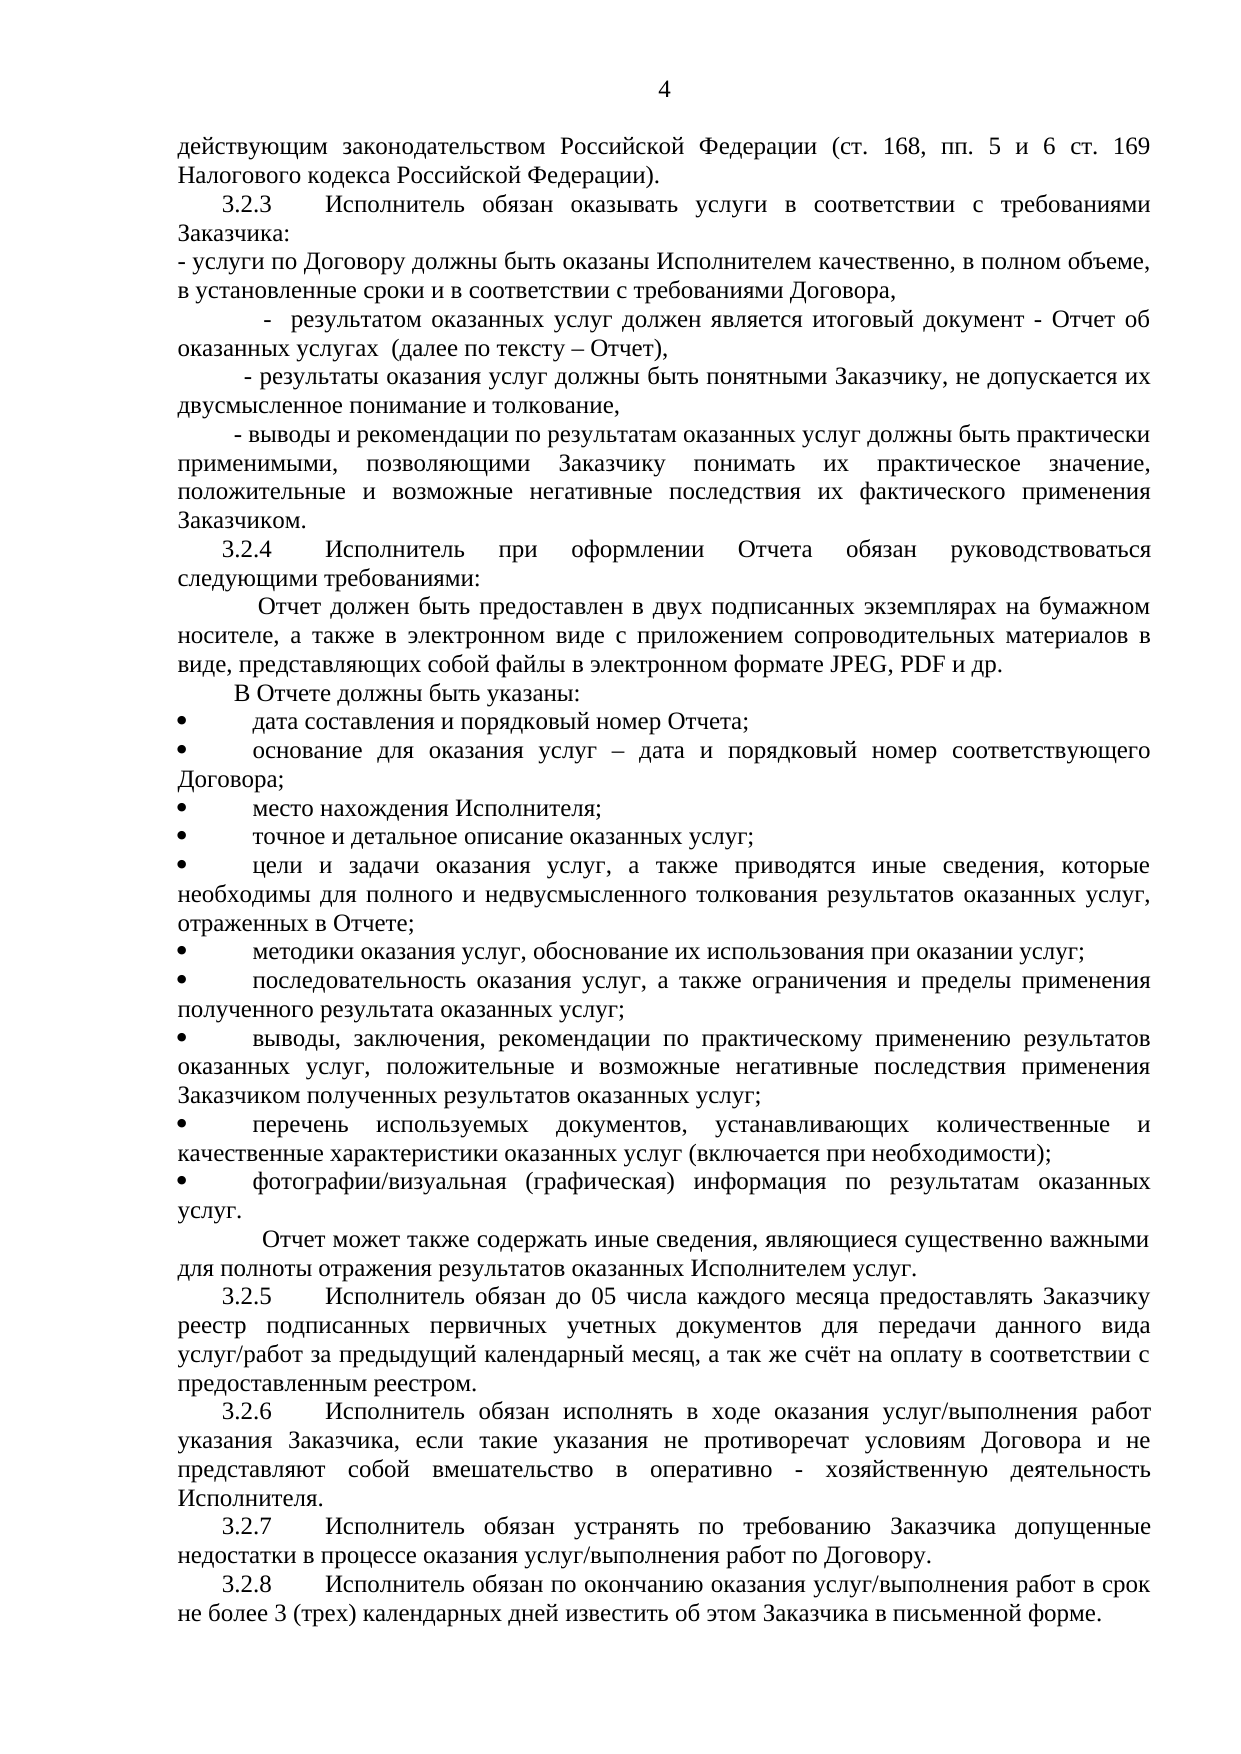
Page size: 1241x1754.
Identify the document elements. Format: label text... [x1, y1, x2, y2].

list В Отчете должны быть указаны: [177, 678, 1152, 706]
list - результаты оказания услуг должны быть понятными Заказчику, не допускается их двусмысленное понимание и толкование, [177, 361, 1152, 419]
list Исполнитель при оформлении Отчета обязан руководствоваться следующими требованиями: [177, 534, 1152, 591]
list Отчет должен быть предоставлен в двух подписанных экземплярах на бумажном носителе, а также в электронном виде с приложением сопроводительных материалов в виде, представляющих собой файлы в электронном формате JPEG, PDF и др. [177, 591, 1152, 678]
list дата составления и порядковый номер Отчета; [177, 706, 1152, 735]
list место нахождения Исполнителя; [177, 793, 1152, 821]
list Исполнитель обязан по окончанию оказания услуг/выполнения работ в срок не более 3 (трех) календарных дней известить об этом Заказчика в письменной форме. [177, 1569, 1152, 1626]
list Исполнитель обязан исполнять в ходе оказания услуг/выполнения работ указания Заказчика, если такие указания не противоречат условиям Договора и не представляют собой вмешательство в оперативно - хозяйственную деятельность Исполнителя. [177, 1396, 1152, 1511]
list Исполнитель обязан оказывать услуги в соответствии с требованиями Заказчика: [177, 189, 1152, 246]
list цели и задачи оказания услуг, а также приводятся иные сведения, которые необходимы для полного и недвусмысленного толкования результатов оказанных услуг, отраженных в Отчете; [177, 850, 1152, 936]
list выводы, заключения, рекомендации по практическому применению результатов оказанных услуг, положительные и возможные негативные последствия применения Заказчиком полученных результатов оказанных услуг; [177, 1023, 1152, 1109]
list перечень используемых документов, устанавливающих количественные и качественные характеристики оказанных услуг (включается при необходимости); [177, 1109, 1152, 1166]
list основание для оказания услуг – дата и порядковый номер соответствующего Договора; [177, 735, 1152, 793]
list - результатом оказанных услуг должен является итоговый документ - Отчет об оказанных услугах (далее по тексту – Отчет), [177, 304, 1152, 361]
list Исполнитель обязан устранять по требованию Заказчика допущенные недостатки в процессе оказания услуг/выполнения работ по Договору. [177, 1511, 1152, 1569]
text - услуги по Договору должны быть оказаны Исполнителем качественно, в полном объеме, в установленные сроки и в соответствии с требованиями Договора, [177, 246, 1152, 304]
list фотографии/визуальная (графическая) информация по результатам оказанных услуг. [177, 1166, 1152, 1224]
list - выводы и рекомендации по результатам оказанных услуг должны быть практически применимыми, позволяющими Заказчику понимать их практическое значение, положительные и возможные негативные последствия их фактического применения Заказчиком. [177, 419, 1152, 534]
list методики оказания услуг, обоснование их использования при оказании услуг; [177, 936, 1152, 965]
list Исполнитель обязан до 05 числа каждого месяца предоставлять Заказчику реестр подписанных первичных учетных документов для передачи данного вида услуг/работ за предыдущий календарный месяц, а так же счёт на оплату в соответствии с предоставленным реестром. [177, 1281, 1152, 1396]
text Отчет может также содержать иные сведения, являющиеся существенно важными для полноты отражения результатов оказанных Исполнителем услуг. [177, 1224, 1152, 1281]
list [177, 131, 1152, 189]
list последовательность оказания услуг, а также ограничения и пределы применения полученного результата оказанных услуг; [177, 965, 1152, 1023]
list точное и детальное описание оказанных услуг; [177, 821, 1152, 850]
